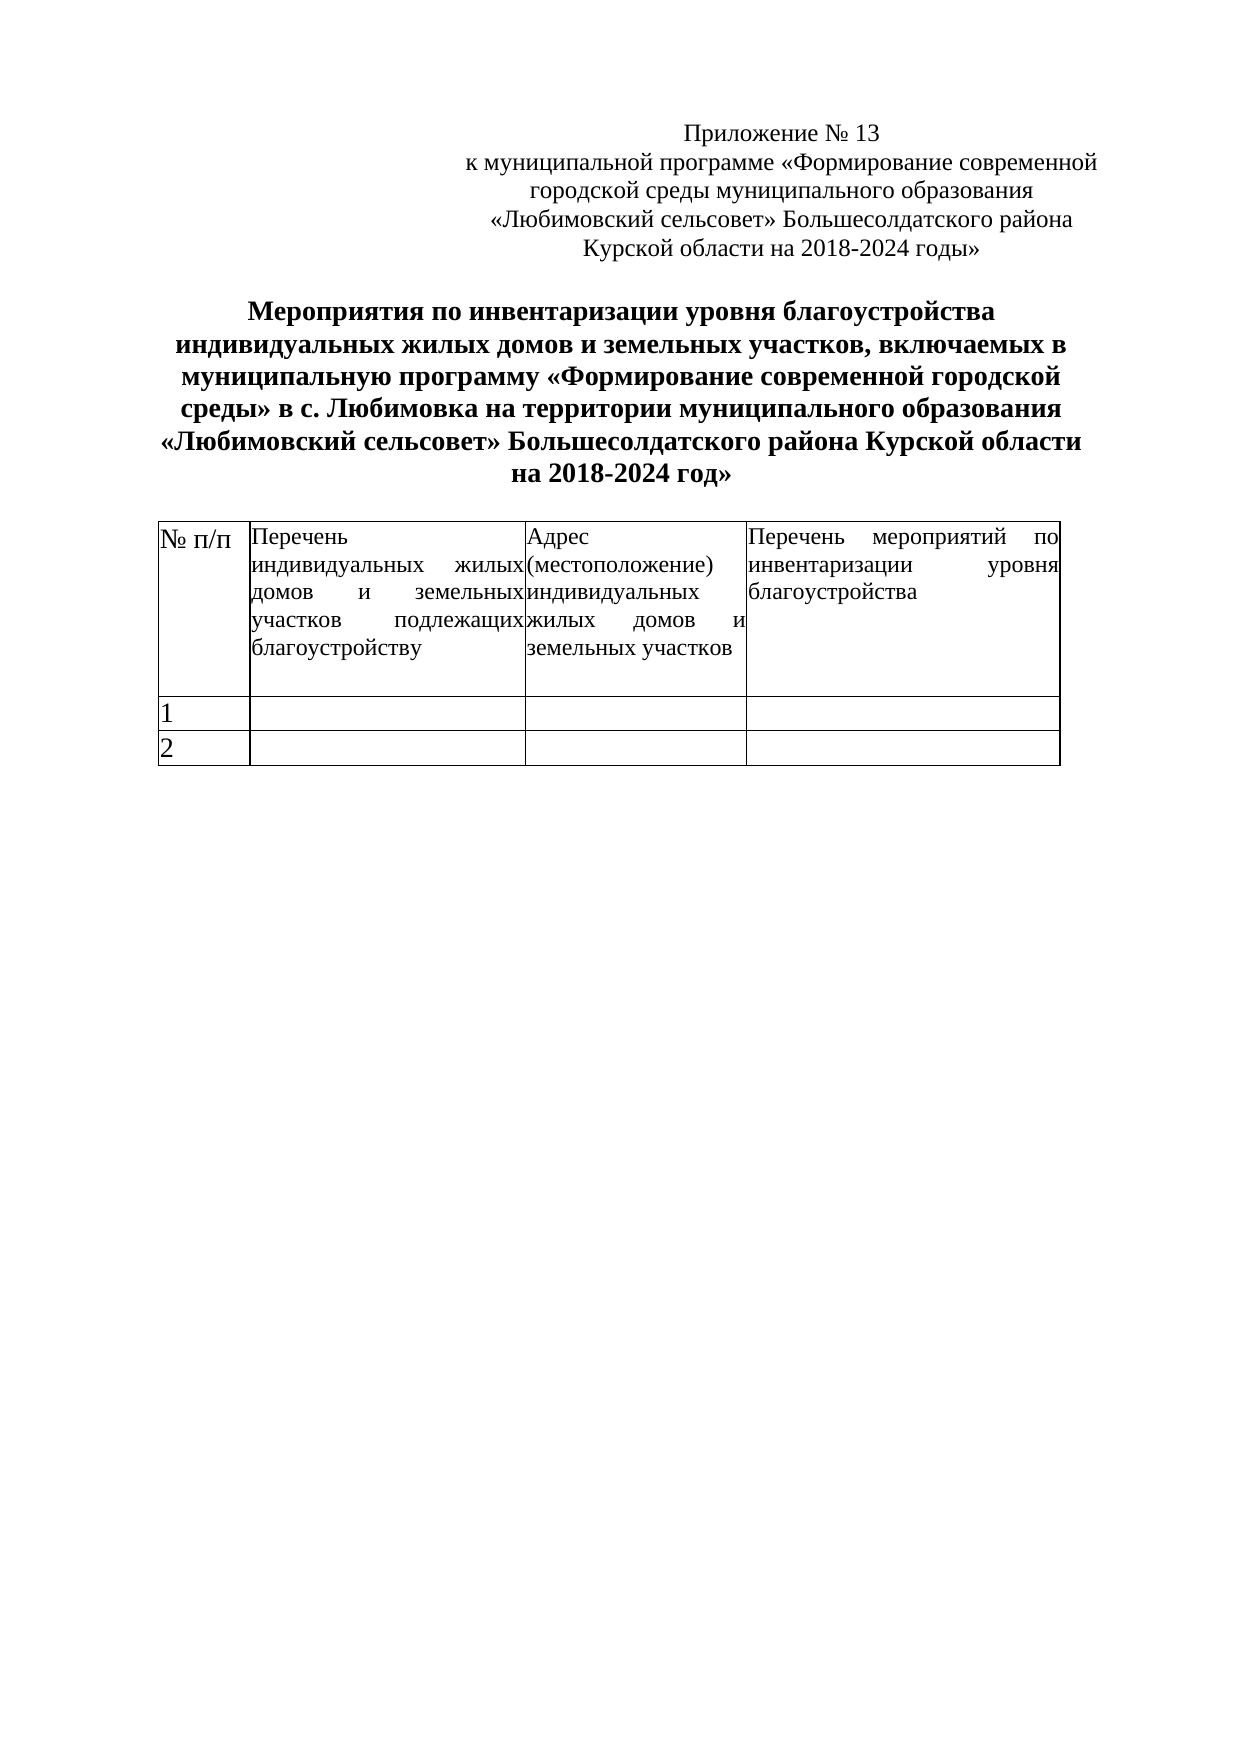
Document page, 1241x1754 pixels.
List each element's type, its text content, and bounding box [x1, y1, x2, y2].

table_header Перечень индивидуальных жилых домов и земельных участков подлежащих благоустройству [251, 522, 525, 696]
text Мероприятия по инвентаризации уровня благоустройства индивидуальных жилых домов и земельных участков, включаемых в муниципальную программу «Формирование современной городской среды» в с. Любимовка на территории муниципального образования «Любимовский сельсовет» Большесолдатского района Курской области на 2018-2024 год» [159, 294, 1083, 489]
table_cell [526, 731, 746, 765]
table_cell [251, 697, 525, 730]
text к муниципальной программе «Формирование современной городской среды муниципального образования «Любимовский сельсовет» Большесолдатского района Курской области на 2018-2024 годы» [455, 147, 1108, 262]
table_cell 1 [159, 697, 249, 730]
text Приложение № 13 [455, 118, 1108, 147]
table_header Адрес (местоположение) индивидуальных жилых домов и земельных участков [526, 522, 746, 696]
table_cell [747, 697, 1059, 730]
table_header № п/п [159, 522, 249, 696]
table_header Перечень мероприятий по инвентаризации уровня благоустройства [747, 522, 1059, 696]
table_cell 2 [159, 731, 249, 765]
table_cell [526, 697, 746, 730]
table_cell [747, 731, 1059, 765]
table_cell [251, 731, 525, 765]
